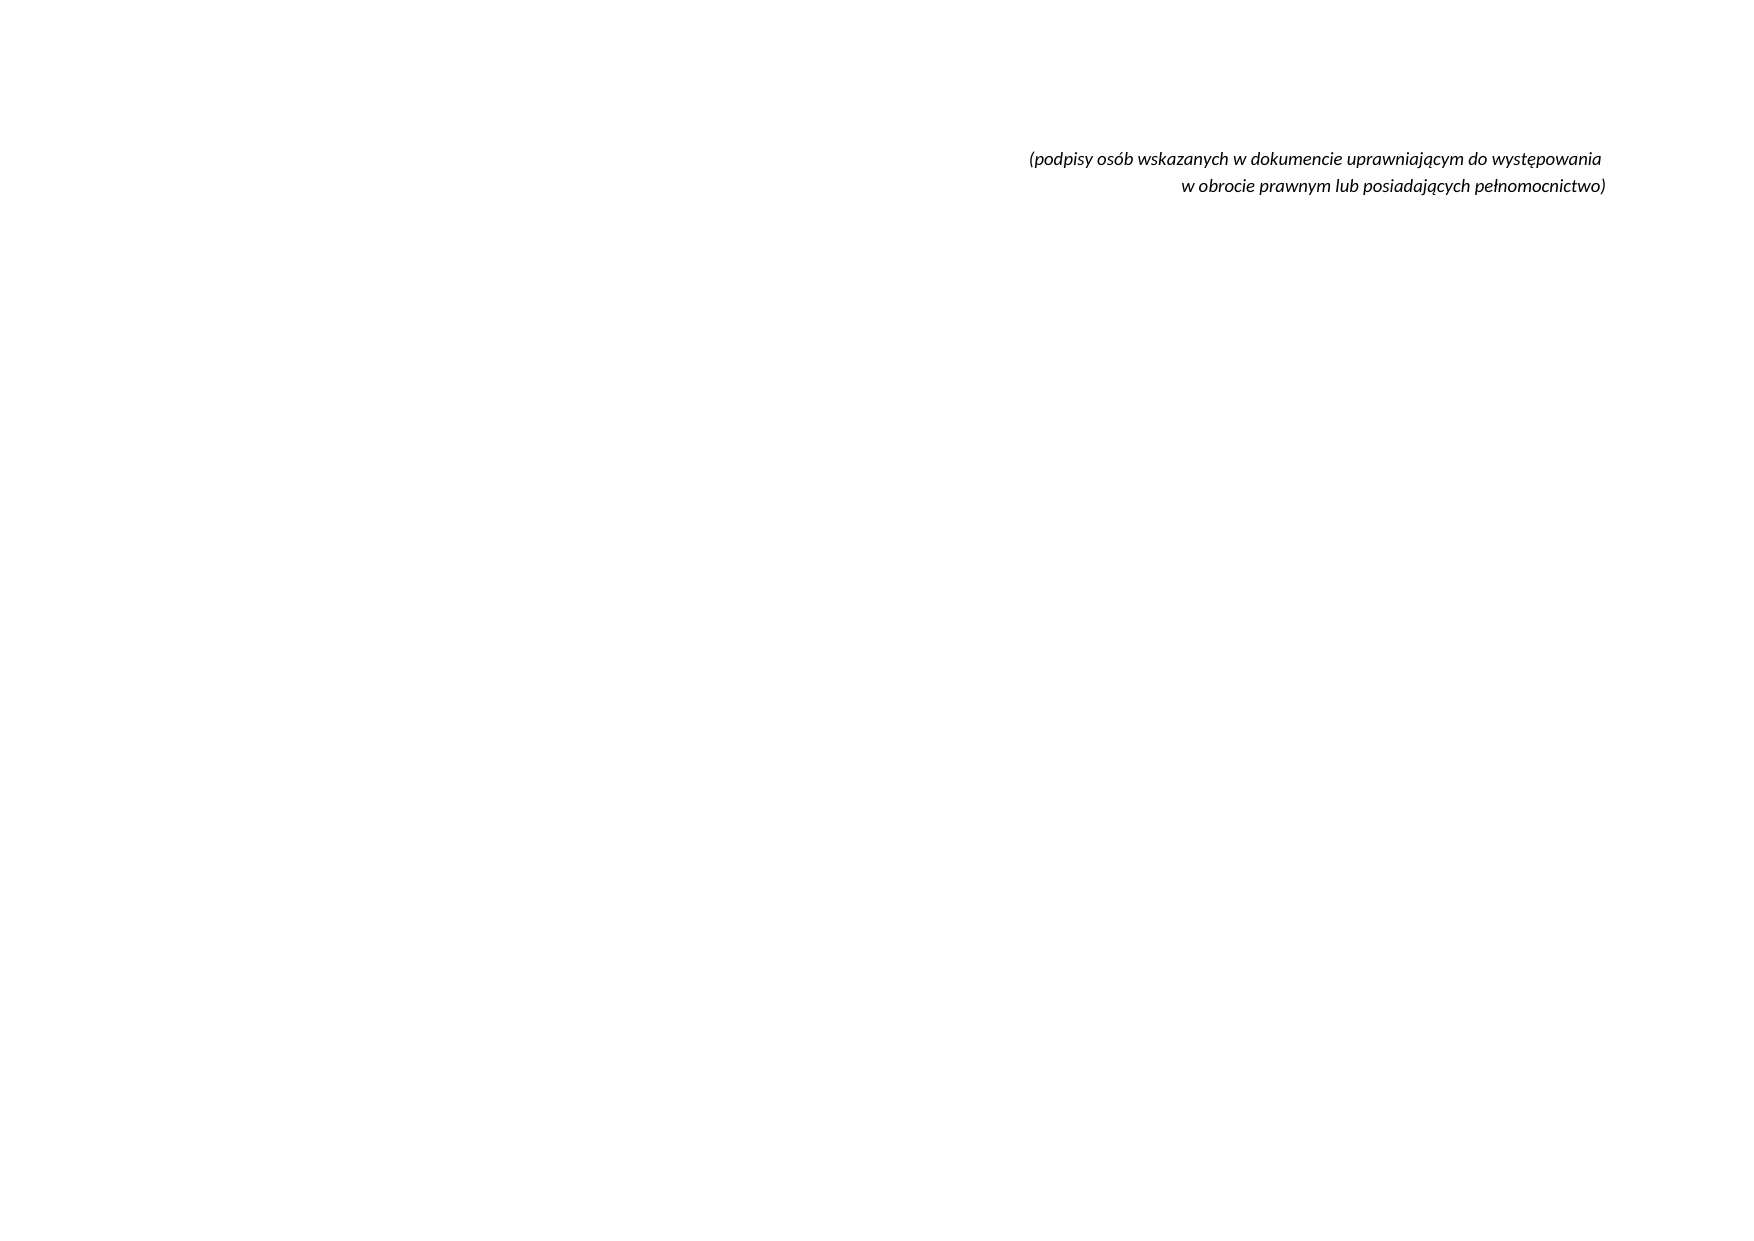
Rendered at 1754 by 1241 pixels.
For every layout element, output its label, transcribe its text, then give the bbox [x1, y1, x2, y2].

text (podpisy osób wskazanych w dokumencie uprawniającym do występowania w obrocie prawnym lub posiadających pełnomocnictwo) [709, 148, 1606, 197]
